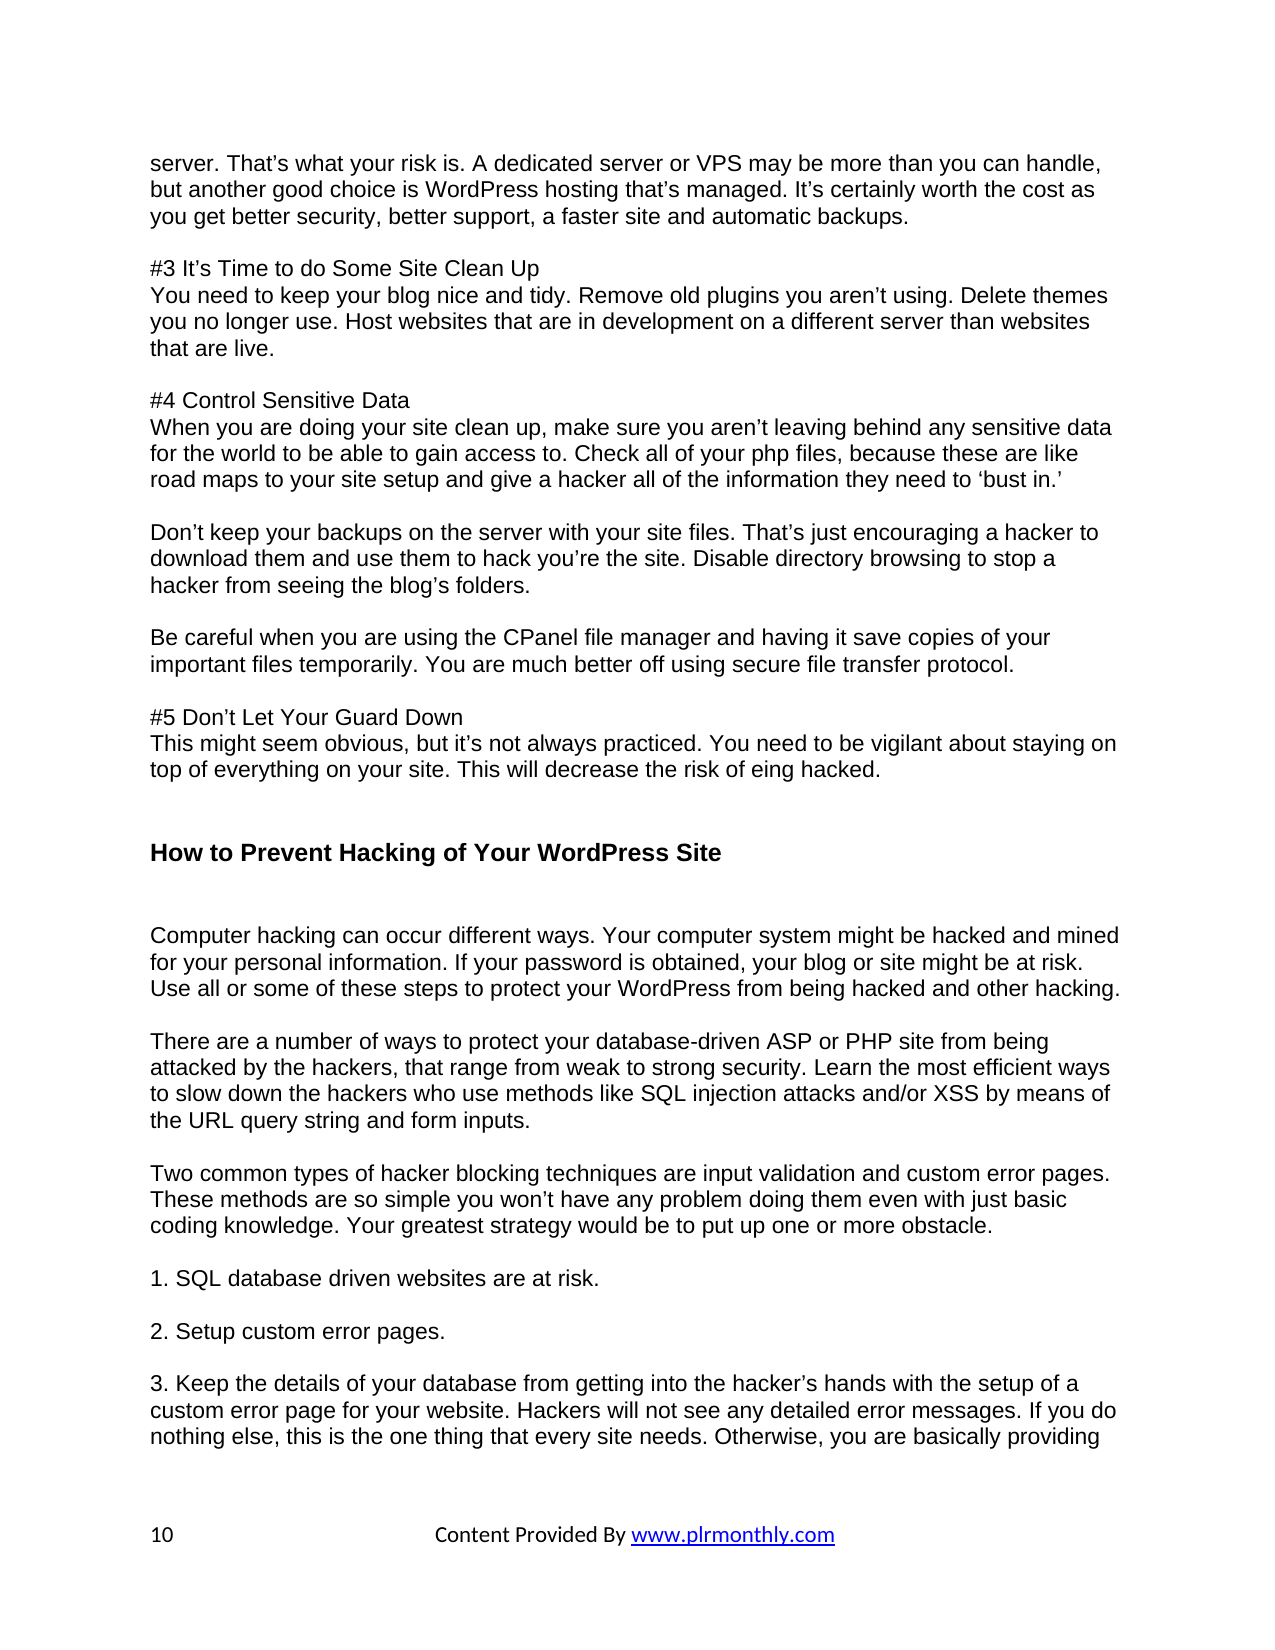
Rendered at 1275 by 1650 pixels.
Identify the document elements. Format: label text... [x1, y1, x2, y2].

text Computer hacking can occur different ways. Your computer system might be hacked and mined for your personal information. If your password is obtained, your blog or site might be at risk. Use all or some of these steps to protect your WordPress from being hacked and other hacking. [150, 922, 1125, 1001]
text #5 Don’t Let Your Guard Down [150, 703, 1125, 730]
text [150, 1370, 1125, 1449]
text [150, 150, 1125, 229]
text Don’t keep your backups on the server with your site files. That’s just encouraging a hacker to download them and use them to hack you’re the site. Disable directory browsing to stop a hacker from seeing the blog’s folders. [150, 519, 1125, 598]
text 2. Setup custom error pages. [150, 1318, 1125, 1344]
text #3 It’s Time to do Some Site Clean Up [150, 255, 1125, 282]
text There are a number of ways to protect your database-driven ASP or PHP site from being attacked by the hackers, that range from weak to strong security. Learn the most efficient ways to slow down the hackers who use methods like SQL injection attacks and/or XSS by means of the URL query string and form inputs. [150, 1028, 1125, 1133]
text This might seem obvious, but it’s not always practiced. You need to be vigilant about staying on top of everything on your site. This will decrease the risk of eing hacked. [150, 730, 1125, 782]
text Be careful when you are using the CPanel file manager and having it save copies of your important files temporarily. You are much better off using secure file transfer protocol. [150, 624, 1125, 677]
text When you are doing your site clean up, make sure you aren’t leaving behind any sensitive data for the world to be able to gain access to. Check all of your php files, because these are like road maps to your site setup and give a hacker all of the information they need to ‘bust in.’ [150, 413, 1125, 493]
text 1. SQL database driven websites are at risk. [150, 1265, 1125, 1291]
text You need to keep your blog nice and tidy. Remove old plugins you aren’t using. Delete themes you no longer use. Host websites that are in development on a different server than websites that are live. [150, 282, 1125, 361]
subtitle How to Prevent Hacking of Your WordPress Site [150, 838, 1125, 867]
text Two common types of hacker blocking techniques are input validation and custom error pages. These methods are so simple you won’t have any problem doing them even with just basic coding knowledge. Your greatest strategy would be to put up one or more obstacle. [150, 1159, 1125, 1238]
text #4 Control Sensitive Data [150, 387, 1125, 413]
